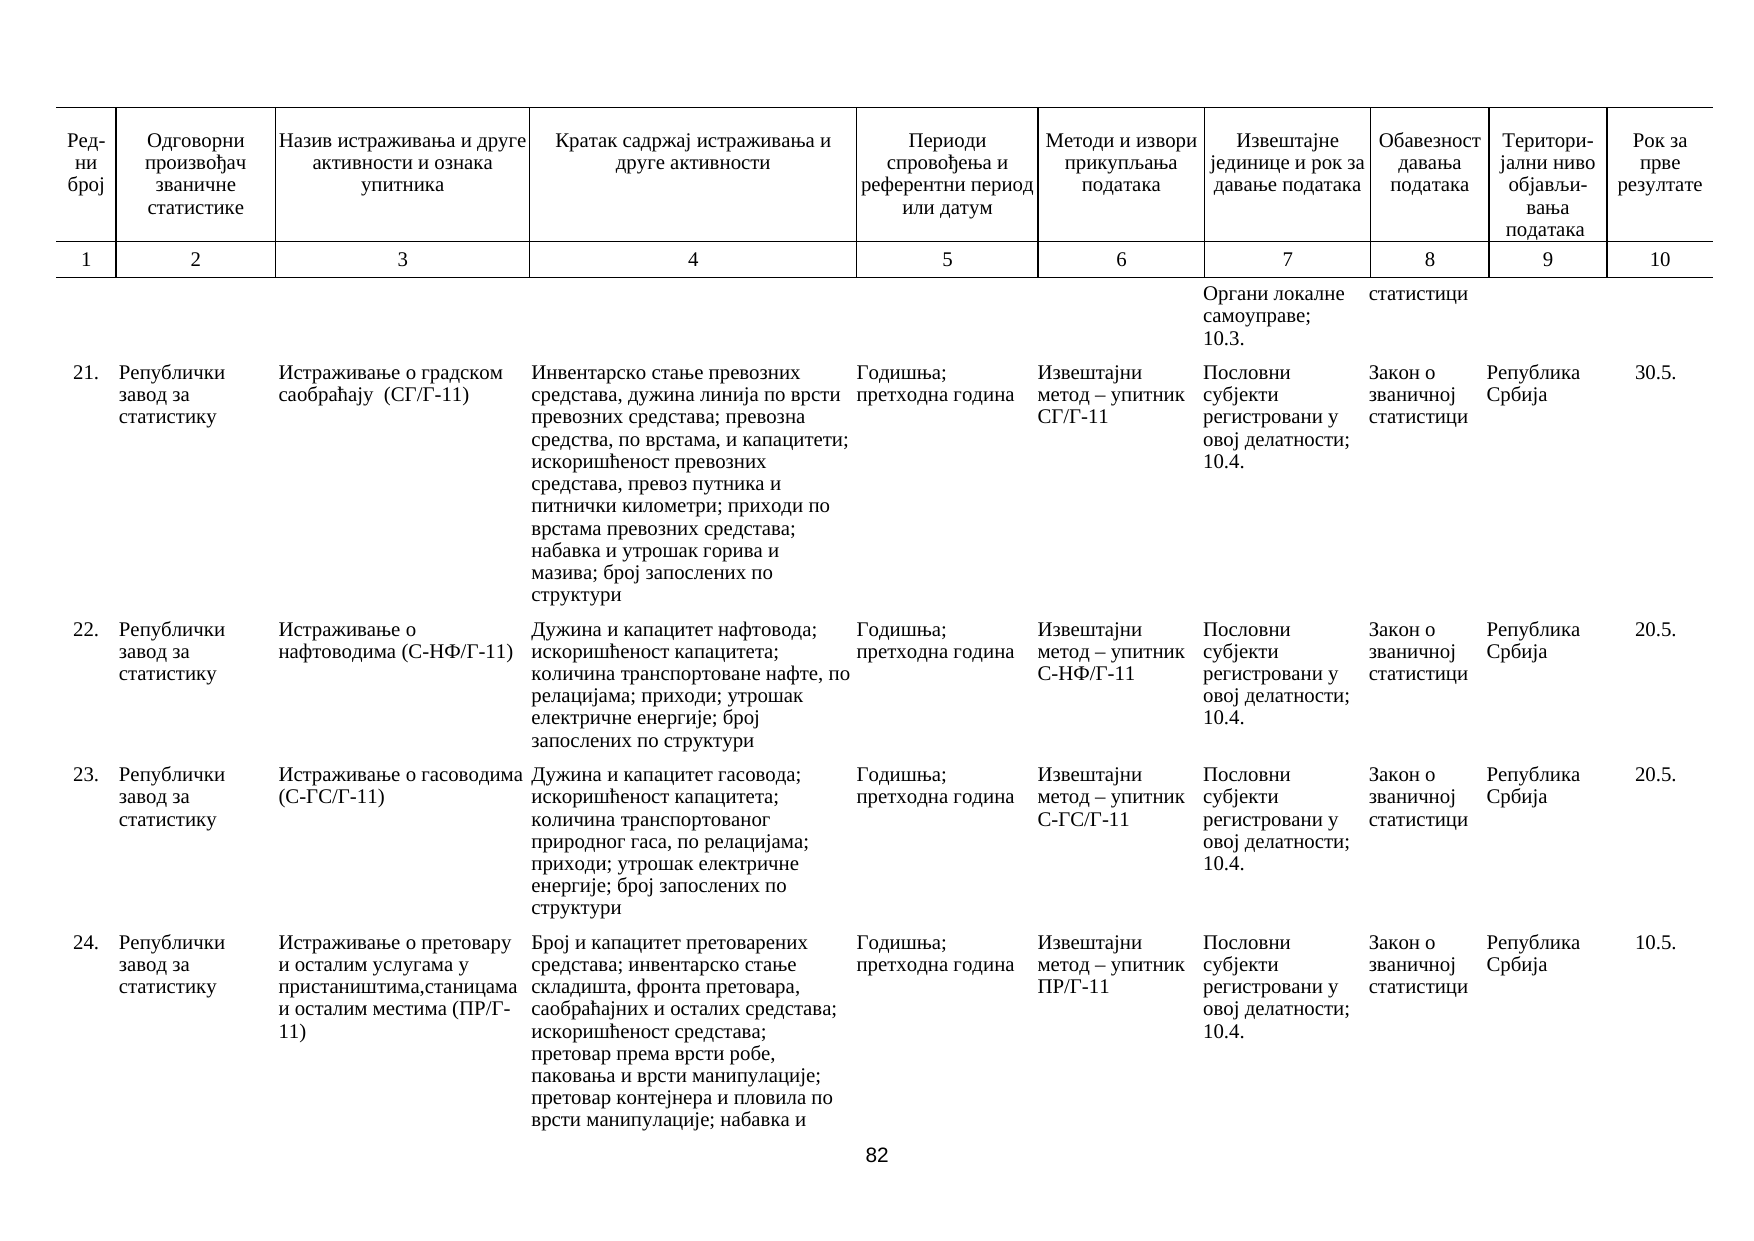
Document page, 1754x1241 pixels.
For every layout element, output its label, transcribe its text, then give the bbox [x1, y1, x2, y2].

table_cell 9 [1490, 242, 1606, 277]
table_header Територи-јални ниво објављи- вања података [1490, 108, 1606, 241]
table_cell 7 [1205, 242, 1370, 277]
table_header Назив истраживања и друге активности и ознака упитника [276, 108, 529, 241]
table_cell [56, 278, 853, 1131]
table_cell 8 [1371, 242, 1488, 277]
table_cell 6 [1039, 242, 1204, 277]
table_cell 5 [857, 242, 1037, 277]
table_header Рок за прве резултате [1608, 108, 1713, 241]
table_cell 4 [530, 242, 856, 277]
table_cell 10 [1608, 242, 1713, 277]
table_cell 2 [117, 242, 275, 277]
table_header Методи и извори прикупљања података [1039, 108, 1204, 241]
table_cell 1 [56, 242, 115, 277]
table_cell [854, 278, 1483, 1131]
table_cell 3 [276, 242, 529, 277]
table_header Извештајне јединице и рок за давање података [1205, 108, 1370, 241]
table_header Обавезностдавања података [1371, 108, 1488, 241]
table_header Периоди спровођења и референтни период или датум [857, 108, 1037, 241]
table_header Кратак садржај истраживања и друге активности [530, 108, 856, 241]
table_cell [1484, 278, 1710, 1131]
table_header Ред- ни број [56, 108, 115, 241]
table_header Одговорни произвођач званичне статистике [117, 108, 275, 241]
